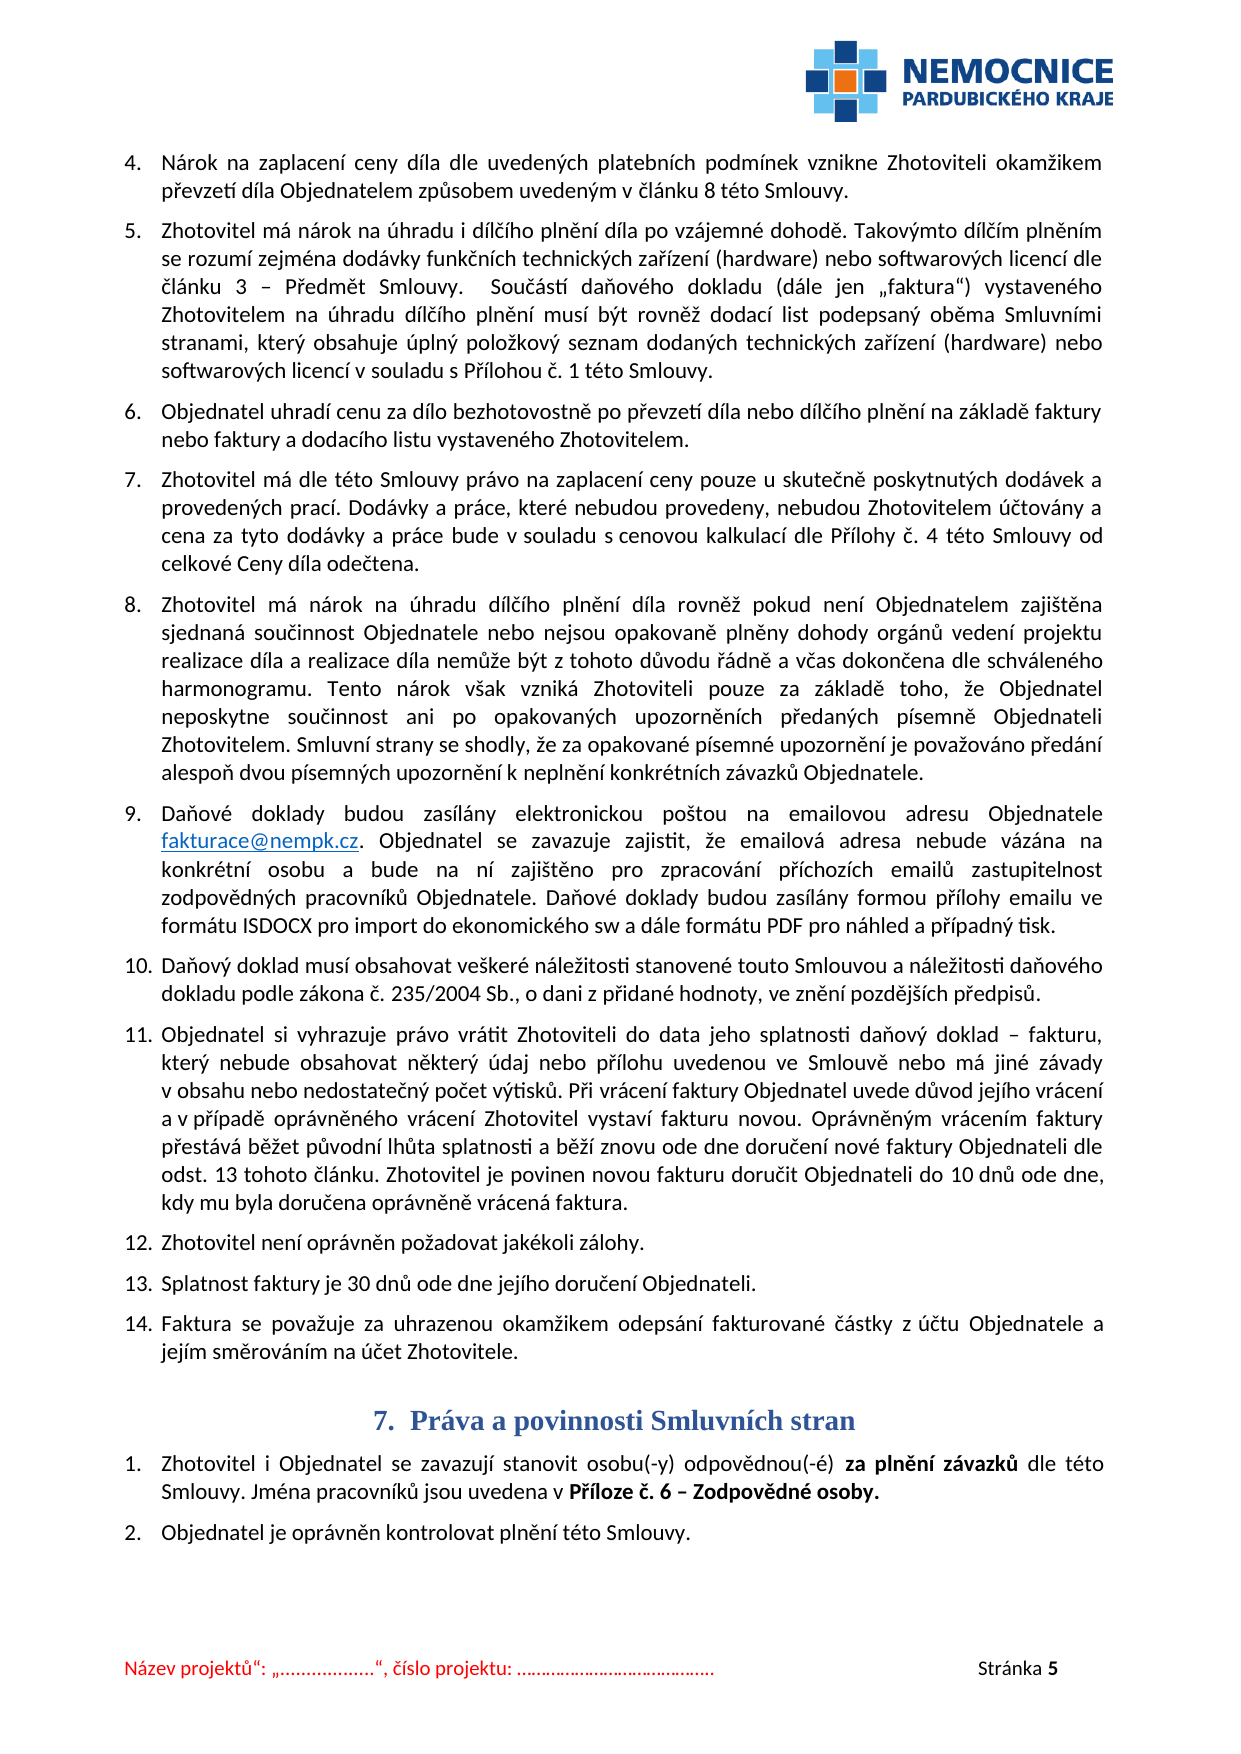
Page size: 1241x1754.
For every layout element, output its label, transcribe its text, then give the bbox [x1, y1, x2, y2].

list Zhotovitel má nárok na úhradu i dílčího plnění díla po vzájemné dohodě. Takovýmto dílčím plněním se rozumí zejména dodávky funkčních technických zařízení (hardware) nebo softwarových licencí dle článku 3 – Předmět Smlouvy. Součástí daňového dokladu (dále jen „faktura“) vystaveného Zhotovitelem na úhradu dílčího plnění musí být rovněž dodací list podepsaný oběma Smluvními stranami, který obsahuje úplný položkový seznam dodaných technických zařízení (hardware) nebo softwarových licencí v souladu s Přílohou č. 1 této Smlouvy. [124, 216, 1104, 384]
list Faktura se považuje za uhrazenou okamžikem odepsání fakturované částky z účtu Objednatele a jejím směrováním na účet Zhotovitele. [124, 1309, 1104, 1366]
list Zhotovitel má nárok na úhradu dílčího plnění díla rovněž pokud není Objednatelem zajištěna sjednaná součinnost Objednatele nebo nejsou opakovaně plněny dohody orgánů vedení projektu realizace díla a realizace díla nemůže být z tohoto důvodu řádně a včas dokončena dle schváleného harmonogramu. Tento nárok však vzniká Zhotoviteli pouze za základě toho, že Objednatel neposkytne součinnost ani po opakovaných upozorněních předaných písemně Objednateli Zhotovitelem. Smluvní strany se shodly, že za opakované písemné upozornění je považováno předání alespoň dvou písemných upozornění k neplnění konkrétních závazků Objednatele. [124, 590, 1104, 786]
list Daňový doklad musí obsahovat veškeré náležitosti stanovené touto Smlouvou a náležitosti daňového dokladu podle zákona č. 235/2004 Sb., o dani z přidané hodnoty, ve znění pozdějších předpisů. [124, 951, 1104, 1007]
list Objednatel je oprávněn kontrolovat plnění této Smlouvy. [124, 1518, 1104, 1546]
subtitle Práva a povinnosti Smluvních stran [124, 1403, 1104, 1437]
list Splatnost faktury je 30 dnů ode dne jejího doručení Objednateli. [124, 1269, 1104, 1297]
list Zhotovitel i Objednatel se zavazují stanovit osobu(-y) odpovědnou(-é) za plnění závazků dle této Smlouvy. Jména pracovníků jsou uvedena v Příloze č. 6 – Zodpovědné osoby. [124, 1449, 1104, 1505]
list Objednatel si vyhrazuje právo vrátit Zhotoviteli do data jeho splatnosti daňový doklad – fakturu, který nebude obsahovat některý údaj nebo přílohu uvedenou ve Smlouvě nebo má jiné závady v obsahu nebo nedostatečný počet výtisků. Při vrácení faktury Objednatel uvede důvod jejího vrácení a v případě oprávněného vrácení Zhotovitel vystaví fakturu novou. Oprávněným vrácením faktury přestává běžet původní lhůta splatnosti a běží znovu ode dne doručení nové faktury Objednateli dle odst. 13 tohoto článku. Zhotovitel je povinen novou fakturu doručit Objednateli do 10 dnů ode dne, kdy mu byla doručena oprávněně vrácená faktura. [124, 1020, 1104, 1216]
list Nárok na zaplacení ceny díla dle uvedených platebních podmínek vznikne Zhotoviteli okamžikem převzetí díla Objednatelem způsobem uvedeným v článku 8 této Smlouvy. [124, 148, 1104, 204]
list Zhotovitel není oprávněn požadovat jakékoli zálohy. [124, 1228, 1104, 1256]
picture [804, 39, 1113, 123]
list Objednatel uhradí cenu za dílo bezhotovostně po převzetí díla nebo dílčího plnění na základě faktury nebo faktury a dodacího listu vystaveného Zhotovitelem. [124, 397, 1104, 453]
list Zhotovitel má dle této Smlouvy právo na zaplacení ceny pouze u skutečně poskytnutých dodávek a provedených prací. Dodávky a práce, které nebudou provedeny, nebudou Zhotovitelem účtovány a cena za tyto dodávky a práce bude v souladu s cenovou kalkulací dle Přílohy č. 4 této Smlouvy od celkové Ceny díla odečtena. [124, 465, 1104, 577]
list Daňové doklady budou zasílány elektronickou poštou na emailovou adresu Objednatele fakturace@nempk.cz. Objednatel se zavazuje zajistit, že emailová adresa nebude vázána na konkrétní osobu a bude na ní zajištěno pro zpracování příchozích emailů zastupitelnost zodpovědných pracovníků Objednatele. Daňové doklady budou zasílány formou přílohy emailu ve formátu ISDOCX pro import do ekonomického sw a dále formátu PDF pro náhled a případný tisk. [124, 799, 1104, 939]
